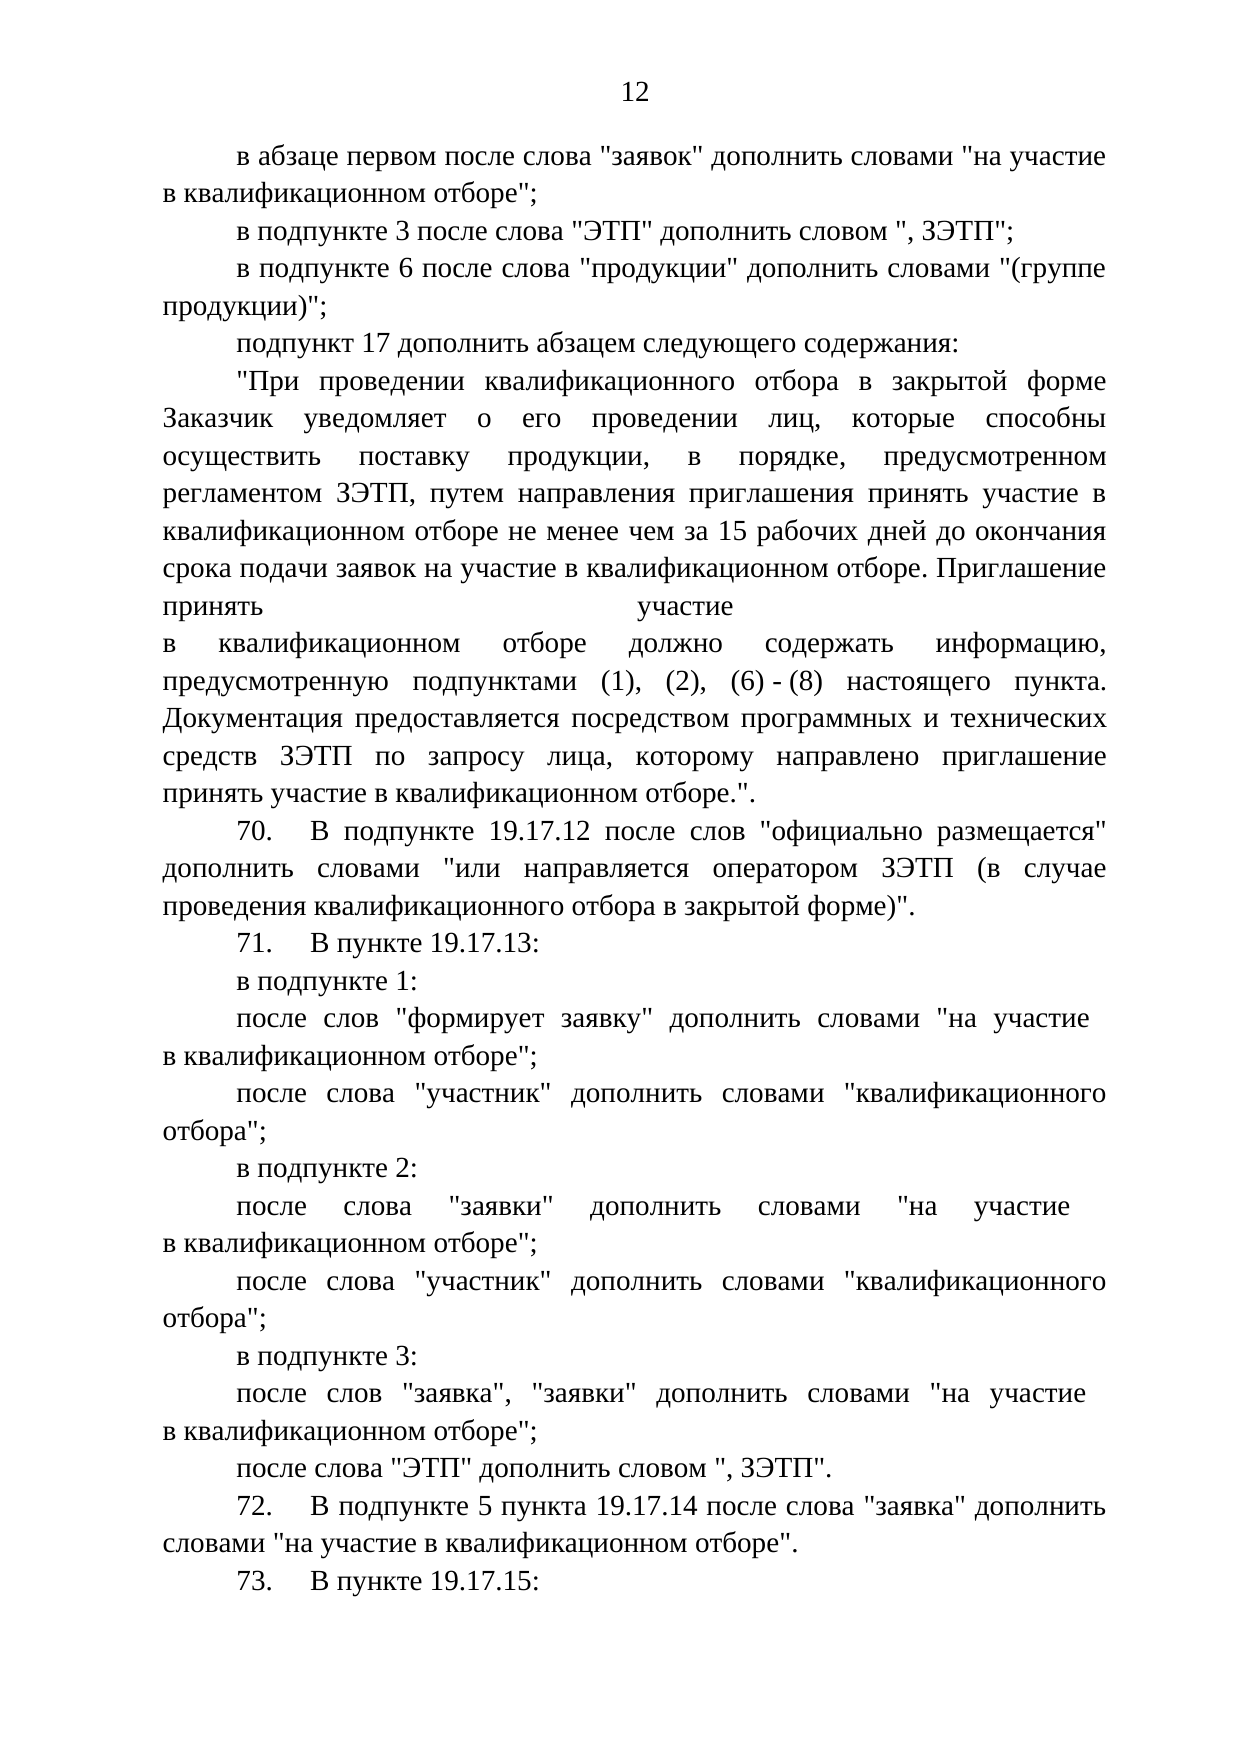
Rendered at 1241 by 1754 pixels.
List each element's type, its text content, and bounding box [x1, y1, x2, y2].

text в подпункте 1: [162, 960, 1107, 998]
text после слова "участник" дополнить словами "квалификационного отбора"; [162, 1260, 1107, 1335]
list в подпункте 3 после слова "ЭТП" дополнить словом ", ЗЭТП"; [162, 210, 1107, 248]
text после слова "ЭТП" дополнить словом ", ЗЭТП". [162, 1448, 1107, 1485]
list В пункте 19.17.13: [162, 923, 1107, 960]
text в подпункте 3: [162, 1335, 1107, 1373]
text после слова "участник" дополнить словами "квалификационного отбора"; [162, 1073, 1107, 1148]
text после слова "заявки" дополнить словами "на участие в квалификационном отборе"; [162, 1185, 1107, 1260]
list В подпункте 5 пункта 19.17.14 после слова "заявка" дополнить словами "на участие в квалификационном отборе". [162, 1485, 1107, 1560]
list В подпункте 19.17.12 после слов "официально размещается" дополнить словами "или направляется оператором ЗЭТП (в случае проведения квалификационного отбора в закрытой форме)". [162, 810, 1107, 923]
list "При проведении квалификационного отбора в закрытой форме Заказчик уведомляет о его проведении лиц, которые способны осуществить поставку продукции, в порядке, предусмотренном регламентом ЗЭТП, путем направления приглашения принять участие в квалификационном отборе не менее чем за 15 рабочих дней до окончания срока подачи заявок на участие в квалификационном отборе. Приглашение принять участие в квалификационном отборе должно содержать информацию, предусмотренную подпунктами (1), (2), (6) - (8) настоящего пункта. Документация предоставляется посредством программных и технических средств ЗЭТП по запросу лица, которому направлено приглашение принять участие в квалификационном отборе.". [162, 360, 1107, 810]
text после слов "формирует заявку" дополнить словами "на участие в квалификационном отборе"; [162, 998, 1107, 1073]
list В пункте 19.17.15: [162, 1560, 1107, 1598]
list в подпункте 6 после слова "продукции" дополнить словами "(группе продукции)"; [162, 248, 1107, 323]
list подпункт 17 дополнить абзацем следующего содержания: [162, 323, 1107, 360]
text после слов "заявка", "заявки" дополнить словами "на участие в квалификационном отборе"; [162, 1373, 1107, 1448]
text в подпункте 2: [162, 1148, 1107, 1185]
list в абзаце первом после слова "заявок" дополнить словами "на участие в квалификационном отборе"; [162, 135, 1107, 210]
